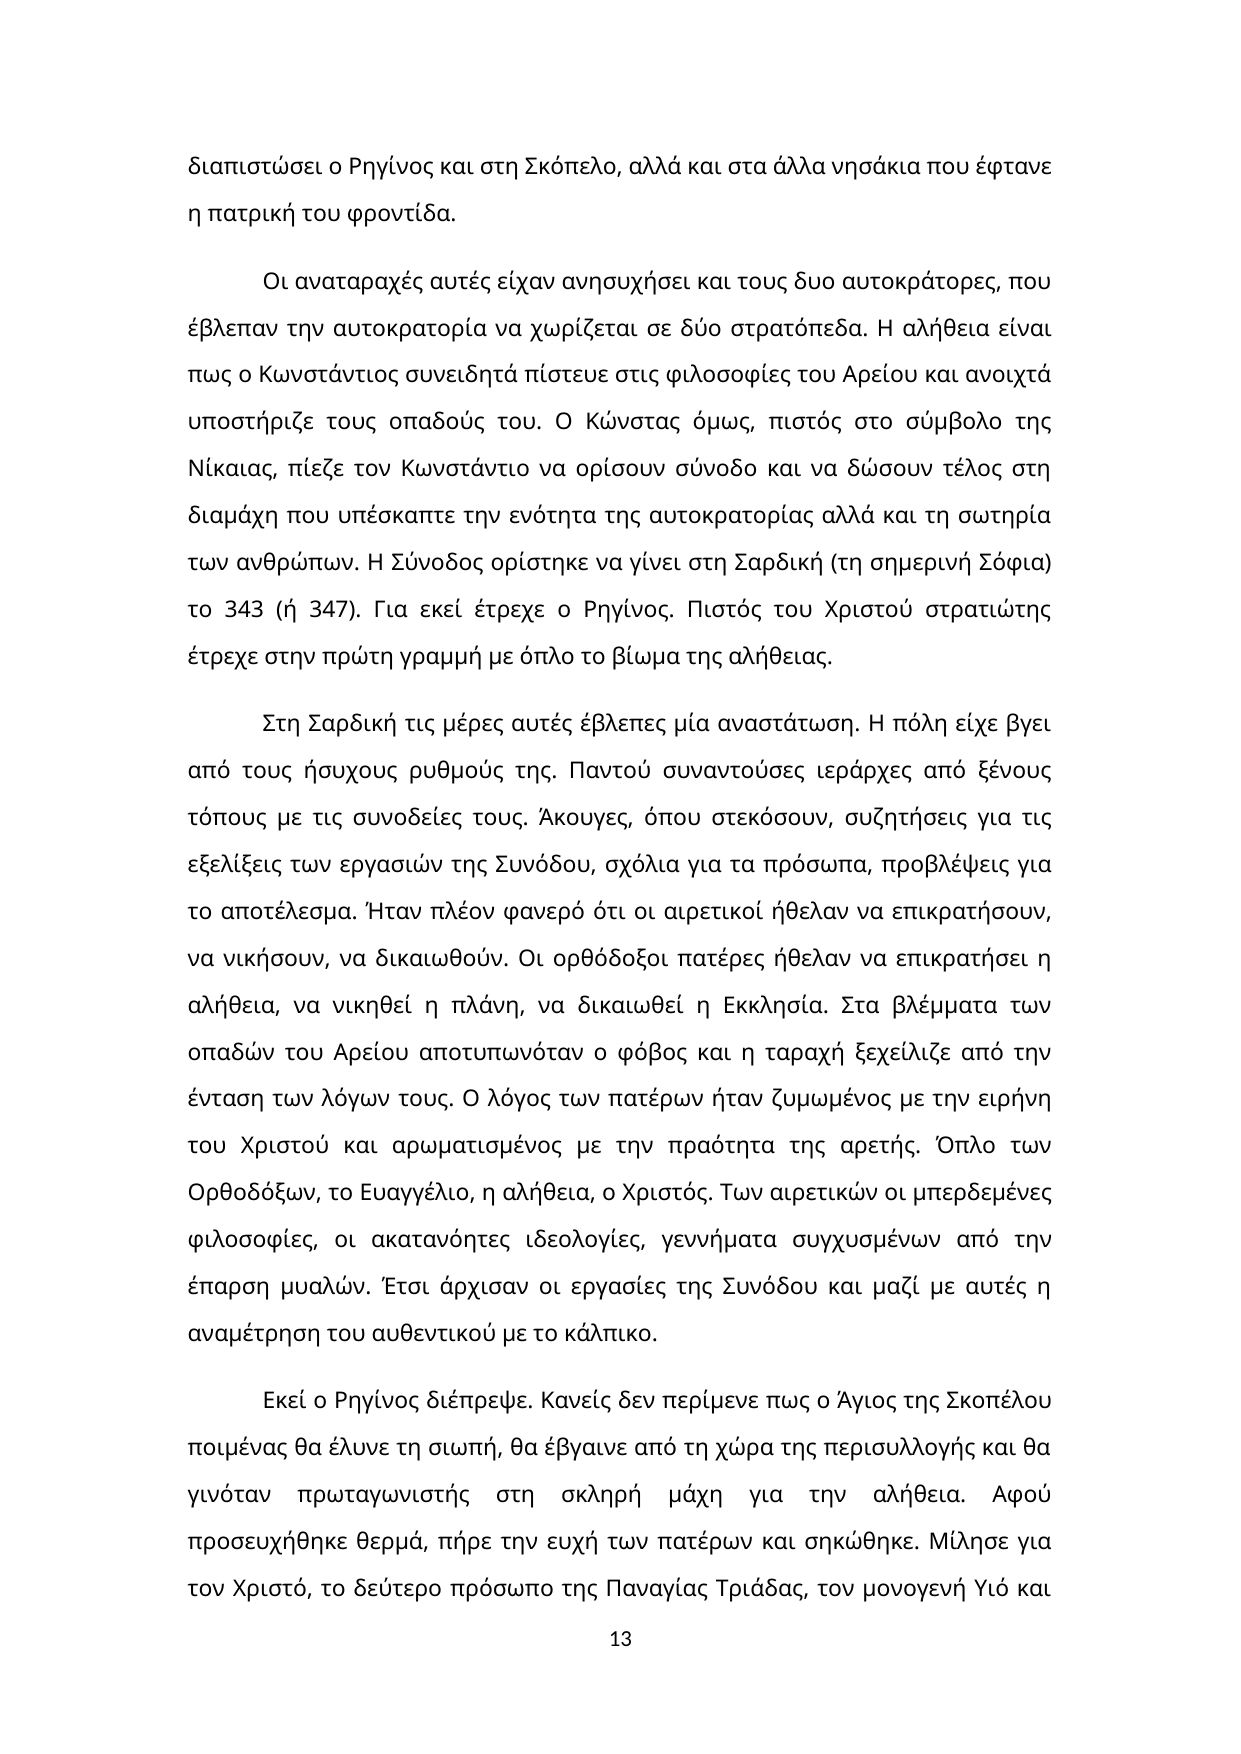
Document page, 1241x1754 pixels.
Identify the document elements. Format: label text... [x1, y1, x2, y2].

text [187, 150, 1053, 228]
text Οι αναταραχές αυτές είχαν ανησυχήσει και τους δυο αυτοκράτορες, που έβλεπαν την αυτοκρατορία να χωρίζεται σε δύο στρατόπεδα. Η αλήθεια είναι πως ο Κωνστάντιος συνειδητά πίστευε στις φιλοσοφίες του Αρείου και ανοιχτά υποστήριζε τους οπαδούς του. Ο Κώνστας όμως, πιστός στο σύμβολο της Νίκαιας, πίεζε τον Κωνστάντιο να ορίσουν σύνοδο και να δώσουν τέλος στη διαμάχη που υπέσκαπτε την ενότητα της αυτοκρατορίας αλλά και τη σωτηρία των ανθρώπων. Η Σύνοδος ορίστηκε να γίνει στη Σαρδική (τη σημερινή Σόφια) το 343 (ή 347). Για εκεί έτρεχε ο Ρηγίνος. Πιστός του Χριστού στρατιώτης έτρεχε στην πρώτη γραμμή με όπλο το βίωμα της αλήθειας. [187, 264, 1053, 671]
text Στη Σαρδική τις μέρες αυτές έβλεπες μία αναστάτωση. Η πόλη είχε βγει από τους ήσυχους ρυθμούς της. Παντού συναντούσες ιεράρχες από ξένους τόπους με τις συνοδείες τους. Άκουγες, όπου στεκόσουν, συζητήσεις για τις εξελίξεις των εργασιών της Συνόδου, σχόλια για τα πρόσωπα, προβλέψεις για το αποτέλεσμα. Ήταν πλέον φανερό ότι οι αιρετικοί ήθελαν να επικρατήσουν, να νικήσουν, να δικαιωθούν. Οι ορθόδοξοι πατέρες ήθελαν να επικρατήσει η αλήθεια, να νικηθεί η πλάνη, να δικαιωθεί η Εκκλησία. Στα βλέμματα των οπαδών του Αρείου αποτυπωνόταν ο φόβος και η ταραχή ξεχείλιζε από την ένταση των λόγων τους. Ο λόγος των πατέρων ήταν ζυμωμένος με την ειρήνη του Χριστού και αρωματισμένος με την πραότητα της αρετής. Όπλο των Ορθοδόξων, το Ευαγγέλιο, η αλήθεια, ο Χριστός. Των αιρετικών οι μπερδεμένες φιλοσοφίες, οι ακατανόητες ιδεολογίες, γεννήματα συγχυσμένων από την έπαρση μυαλών. Έτσι άρχισαν οι εργασίες της Συνόδου και μαζί με αυτές η αναμέτρηση του αυθεντικού με το κάλπικο. [187, 707, 1053, 1348]
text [187, 1384, 1053, 1603]
